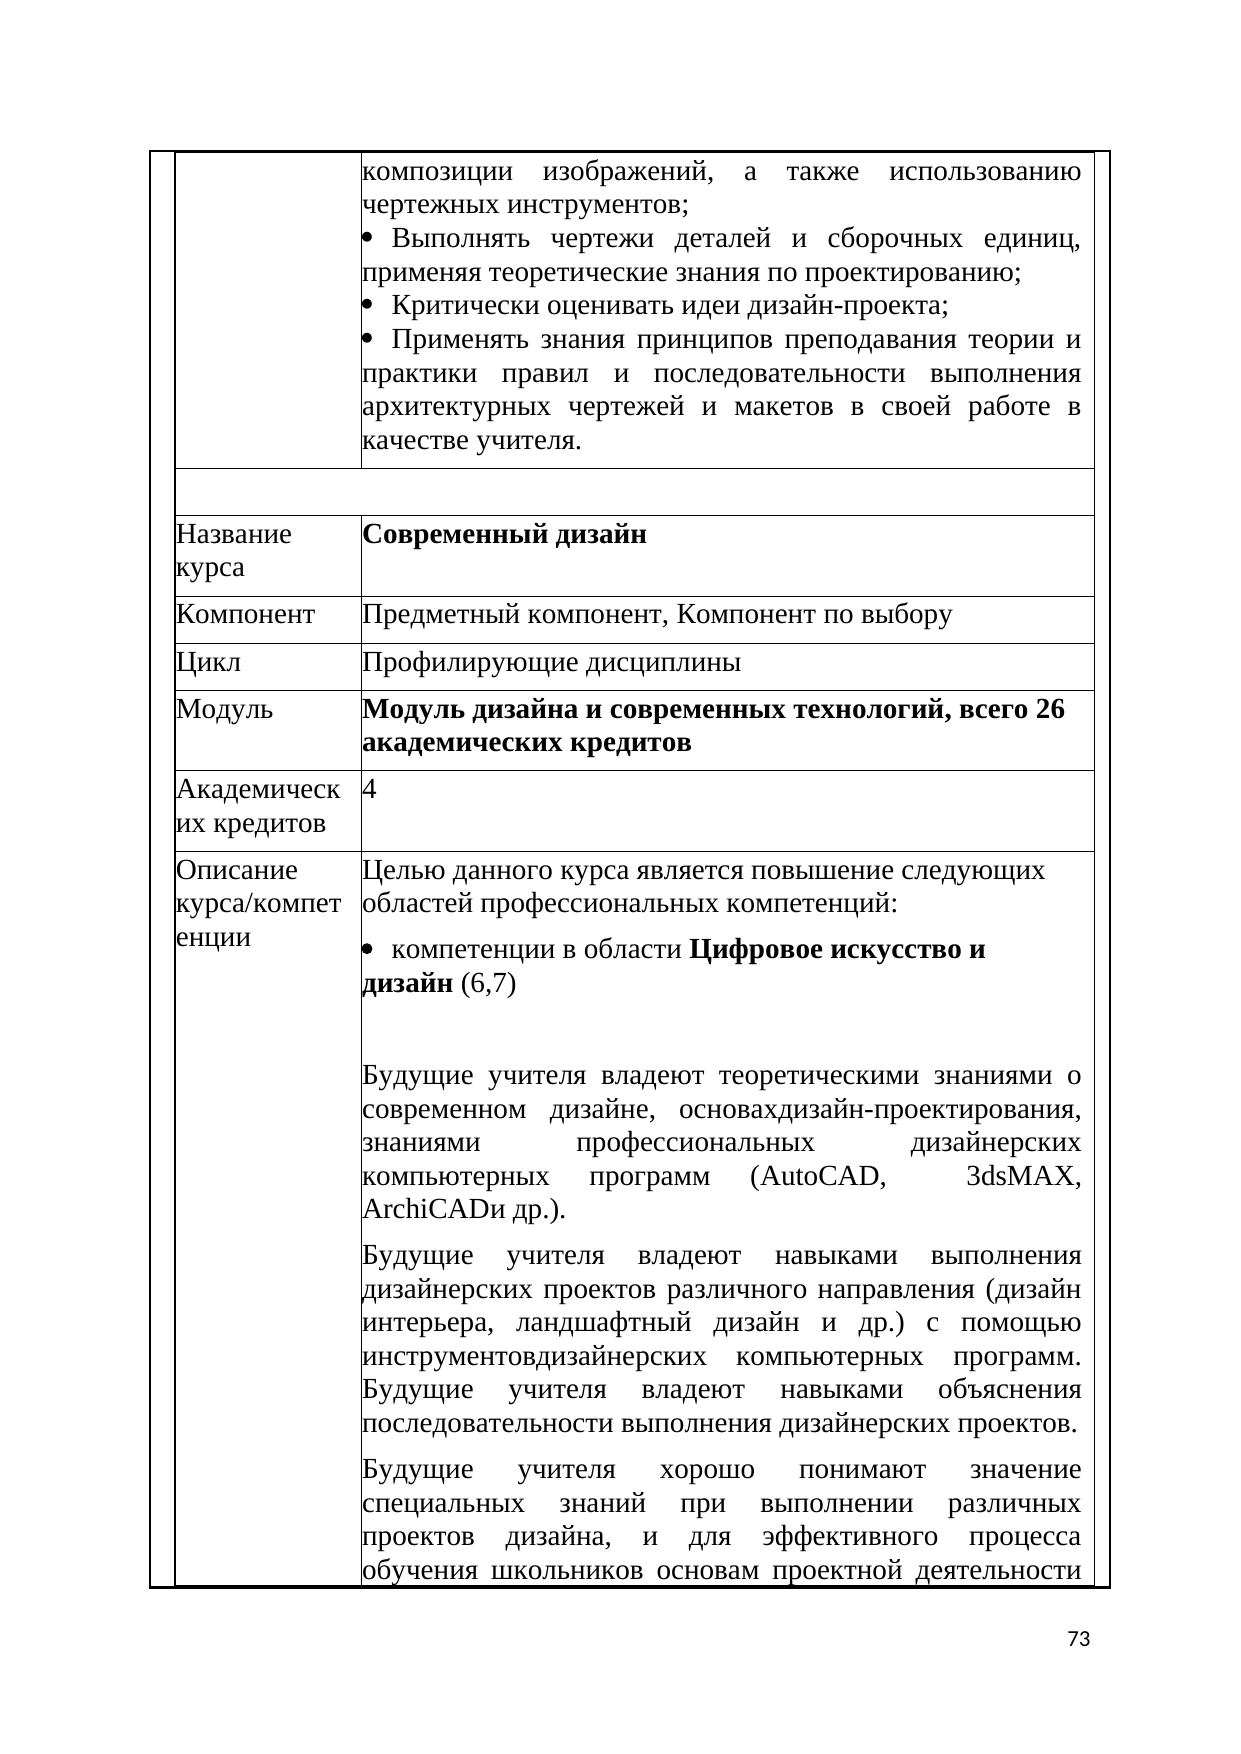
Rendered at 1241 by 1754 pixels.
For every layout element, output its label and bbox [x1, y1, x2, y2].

table_cell [1095, 152, 1109, 1586]
table_cell [362, 852, 1094, 1585]
table_cell [176, 644, 361, 690]
table_cell [176, 597, 361, 643]
table_cell [176, 469, 1094, 515]
table_cell [362, 597, 1094, 643]
table_cell [362, 644, 1094, 690]
table_cell [176, 153, 361, 468]
table_cell [176, 852, 361, 1585]
table_cell [362, 153, 1094, 468]
table_cell [176, 691, 361, 770]
table_cell [362, 516, 1094, 596]
table_cell [362, 691, 1094, 770]
table_cell [151, 152, 174, 1586]
table_cell [176, 516, 361, 596]
